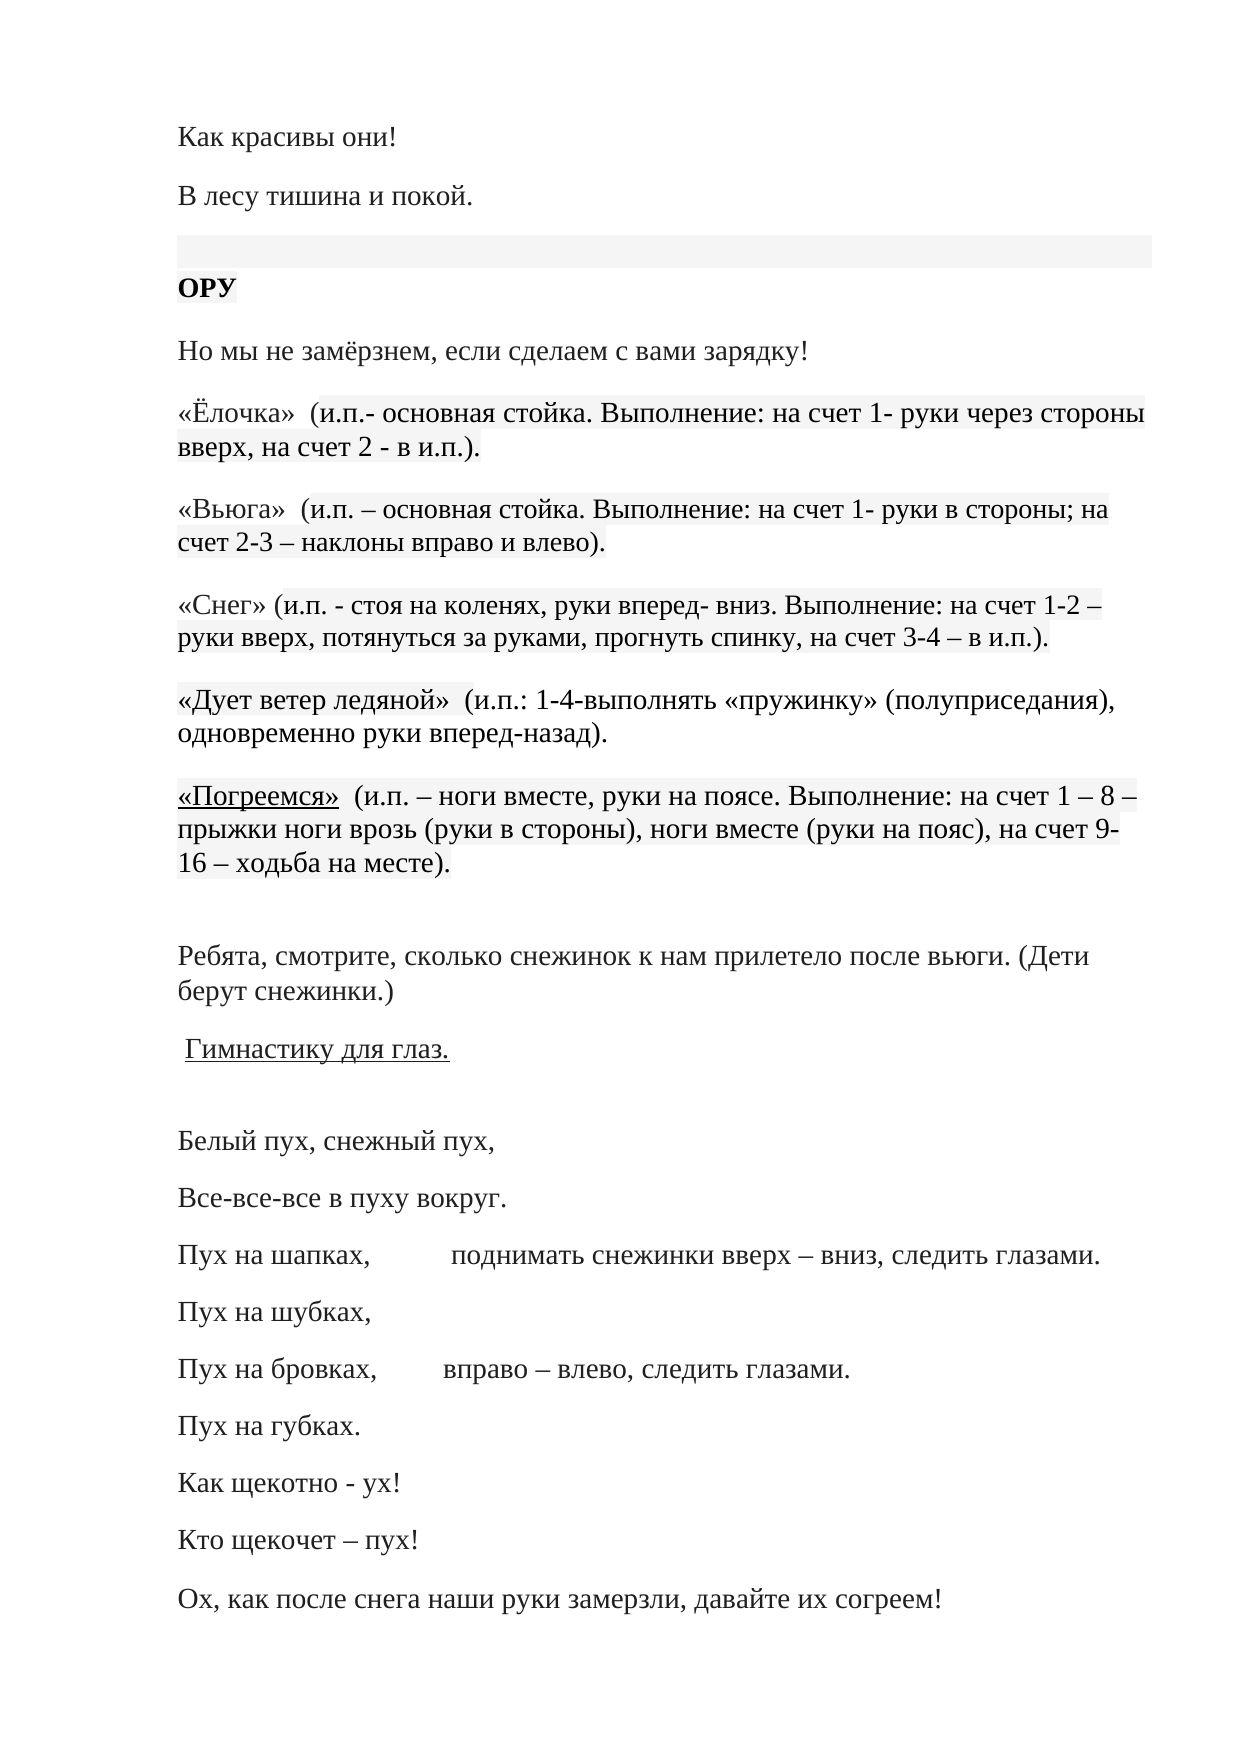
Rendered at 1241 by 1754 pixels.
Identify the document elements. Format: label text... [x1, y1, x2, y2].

list Как щекотно - ух! [177, 1465, 1152, 1499]
text «Погреемся» (и.п. – ноги вместе, руки на поясе. Выполнение: на счет 1 – 8 – прыжки ноги врозь (руки в стороны), ноги вместе (руки на пояс), на счет 9- 16 – ходьба на месте). [177, 778, 1152, 907]
list Кто щекочет – пух! [177, 1522, 1152, 1556]
list Все-все-все в пуху вокруг. [177, 1181, 1152, 1214]
list Пух на шапках, поднимать снежинки вверх – вниз, следить глазами. [177, 1237, 1152, 1271]
list Пух на шубках, [177, 1294, 1152, 1328]
text «Дует ветер ледяной» (и.п.: 1-4-выполнять «пружинку» (полуприседания), одновременно руки вперед-назад). [608, 682, 1152, 749]
text Как красивы они! [177, 118, 1152, 153]
text Но мы не замёрзнем, если сделаем с вами зарядку! [177, 333, 1152, 366]
text «Ёлочка» (и.п.- основная стойка. Выполнение: на счет 1- руки через стороны вверх, на счет 2 - в и.п.). [481, 395, 1152, 462]
list Ребята, смотрите, сколько снежинок к нам прилетело после вьюги. (Дети берут снежинки.) [177, 937, 1152, 1007]
list Белый пух, снежный пух, [177, 1123, 1152, 1157]
list Ох, как после снега наши руки замерзли, давайте их согреем! [177, 1579, 1152, 1614]
list ОРУ [177, 268, 1152, 303]
list Пух на бровках, вправо – влево, следить глазами. [177, 1351, 1152, 1385]
list Гимнастику для глаз. [177, 1030, 1152, 1065]
text «Снег» (и.п. - стоя на коленях, руки вперед- вниз. Выполнение: на счет 1-2 – руки вверх, потянуться за руками, прогнуть спинку, на счет 3-4 – в и.п.). [177, 587, 1152, 653]
text В лесу тишина и покой. [177, 177, 1152, 212]
list Пух на губках. [177, 1408, 1152, 1442]
text «Вьюга» (и.п. – основная стойка. Выполнение: на счет 1- руки в стороны; на счет 2-3 – наклоны вправо и влево). [177, 492, 1152, 558]
